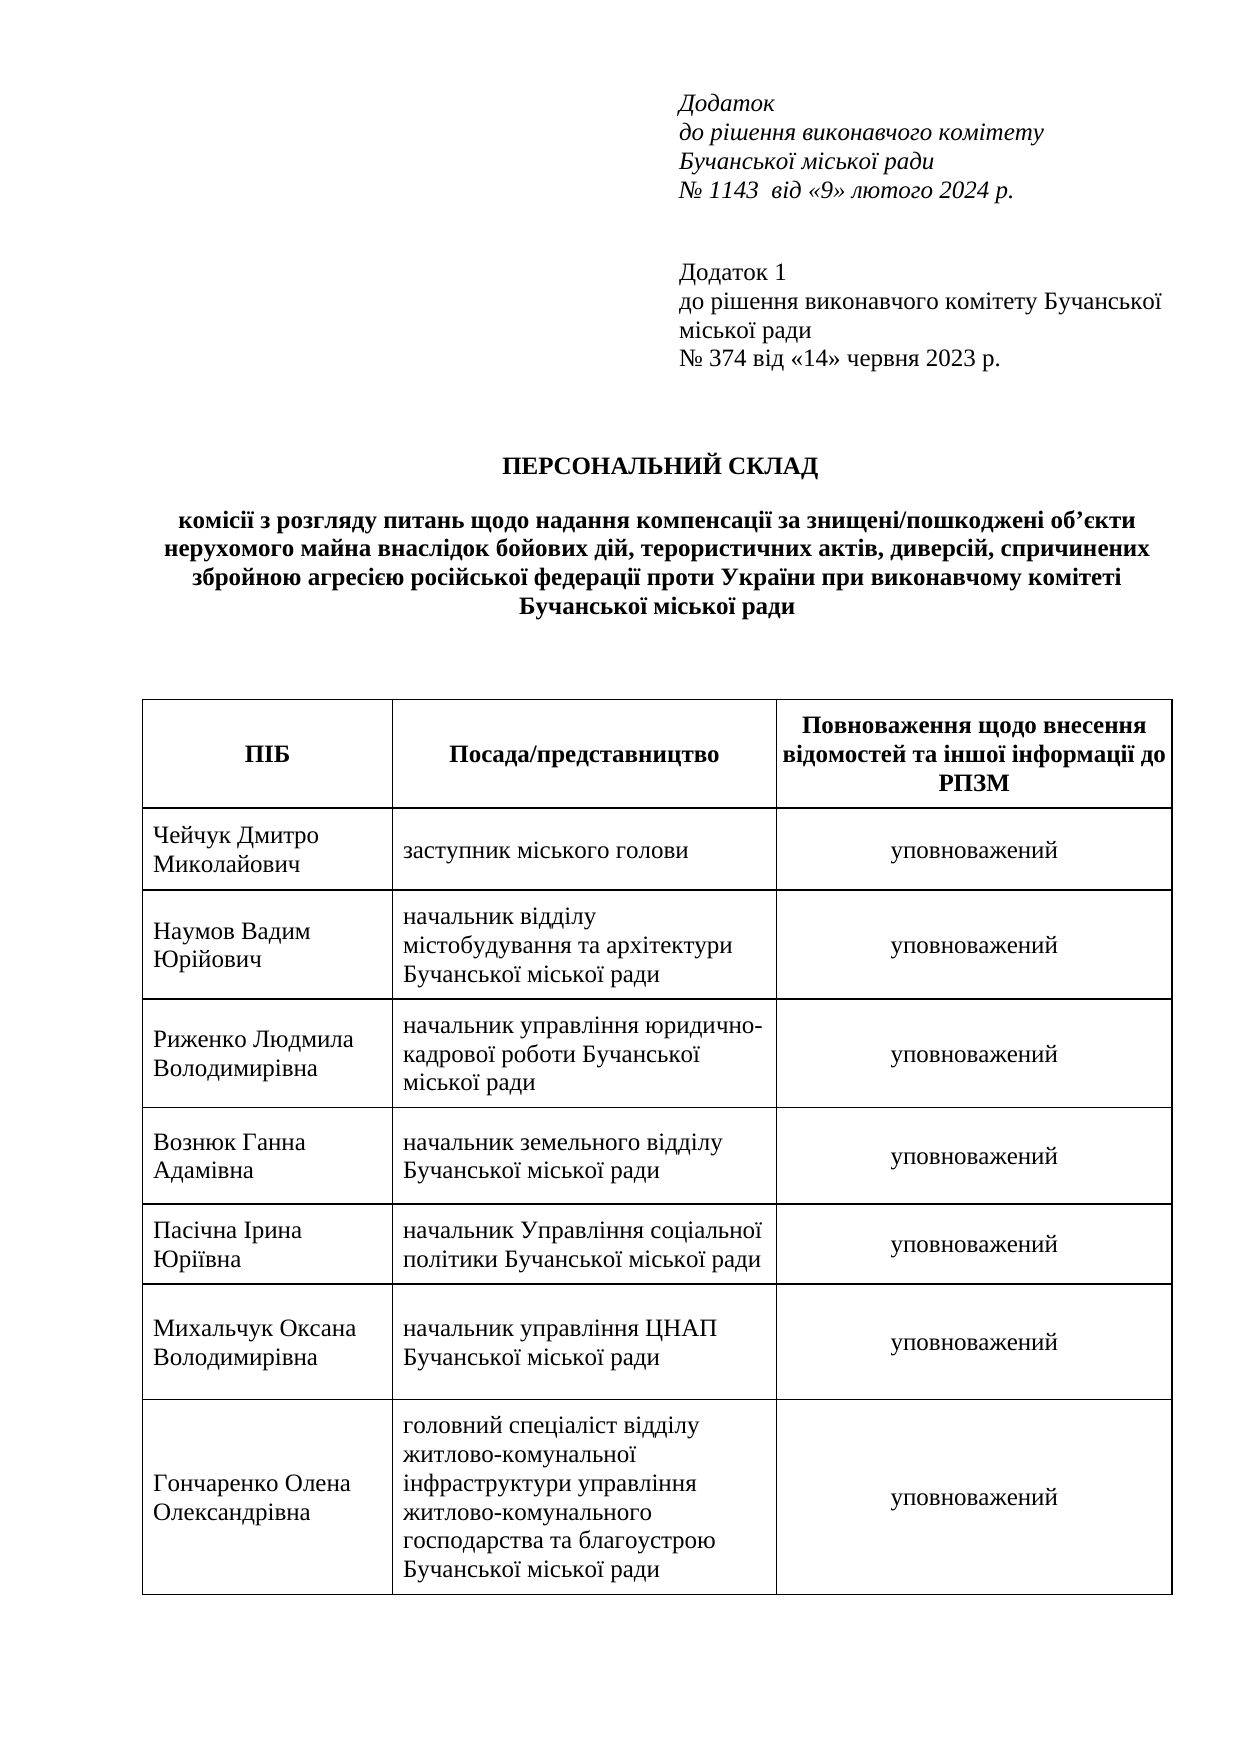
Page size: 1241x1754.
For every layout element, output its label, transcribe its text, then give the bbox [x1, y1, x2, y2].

table_cell уповноважений [777, 1108, 1171, 1203]
text до рішення виконавчого комітету Бучанської міської ради [679, 286, 1167, 343]
table_cell головний спеціаліст відділу житлово-комунальної інфраструктури управління житлово-комунального господарства та благоустрою Бучанської міської ради [393, 1400, 776, 1593]
table_cell Гончаренко Олена Олександрівна [143, 1400, 392, 1593]
table_cell уповноважений [777, 1285, 1171, 1399]
table_header Посада/представництво [393, 700, 776, 807]
table_cell Риженко Людмила Володимирівна [143, 1000, 392, 1107]
table_cell уповноважений [777, 891, 1171, 998]
text Додаток 1 [679, 257, 1167, 286]
table_cell начальник відділу містобудування та архітектури Бучанської міської ради [393, 891, 776, 998]
table_cell начальник земельного відділу Бучанської міської ради [393, 1108, 776, 1203]
text № 374 від «14» червня 2023 р. [679, 343, 1167, 372]
table_cell уповноважений [777, 1000, 1171, 1107]
table_cell Чейчук Дмитро Миколайович [143, 809, 392, 889]
table_cell начальник управління юридично-кадрової роботи Бучанської міської ради [393, 1000, 776, 1107]
text № 1143 від «9» лютого 2024 р. [679, 175, 1167, 203]
table_cell Пасічна Ірина Юріївна [143, 1205, 392, 1283]
text Додаток [679, 88, 1167, 117]
table_cell уповноважений [777, 1400, 1171, 1593]
table_cell Михальчук Оксана Володимирівна [143, 1285, 392, 1399]
table_cell начальник управління ЦНАП Бучанської міської ради [393, 1285, 776, 1399]
text комісії з розгляду питань щодо надання компенсації за знищені/пошкоджені об’єкти нерухомого майна внаслідок бойових дій, терористичних актів, диверсій, спричинених збройною агресією російської федерації проти України при виконавчому комітеті Бучанської міської ради [148, 505, 1167, 620]
table_cell уповноважений [777, 809, 1171, 889]
text ПЕРСОНАЛЬНИЙ СКЛАД [148, 451, 1167, 480]
table_header ПІБ [143, 700, 392, 807]
table_cell уповноважений [777, 1205, 1171, 1283]
table_cell начальник Управління соціальної політики Бучанської міської ради [393, 1205, 776, 1283]
table_header Повноваження щодо внесення відомостей та іншої інформації до РПЗМ [777, 700, 1171, 807]
table_cell Вознюк Ганна Адамівна [143, 1108, 392, 1203]
table_cell заступник міського голови [393, 809, 776, 889]
text до рішення виконавчого комітету Бучанської міської ради [679, 117, 1167, 175]
table_cell Наумов Вадим Юрійович [143, 891, 392, 998]
